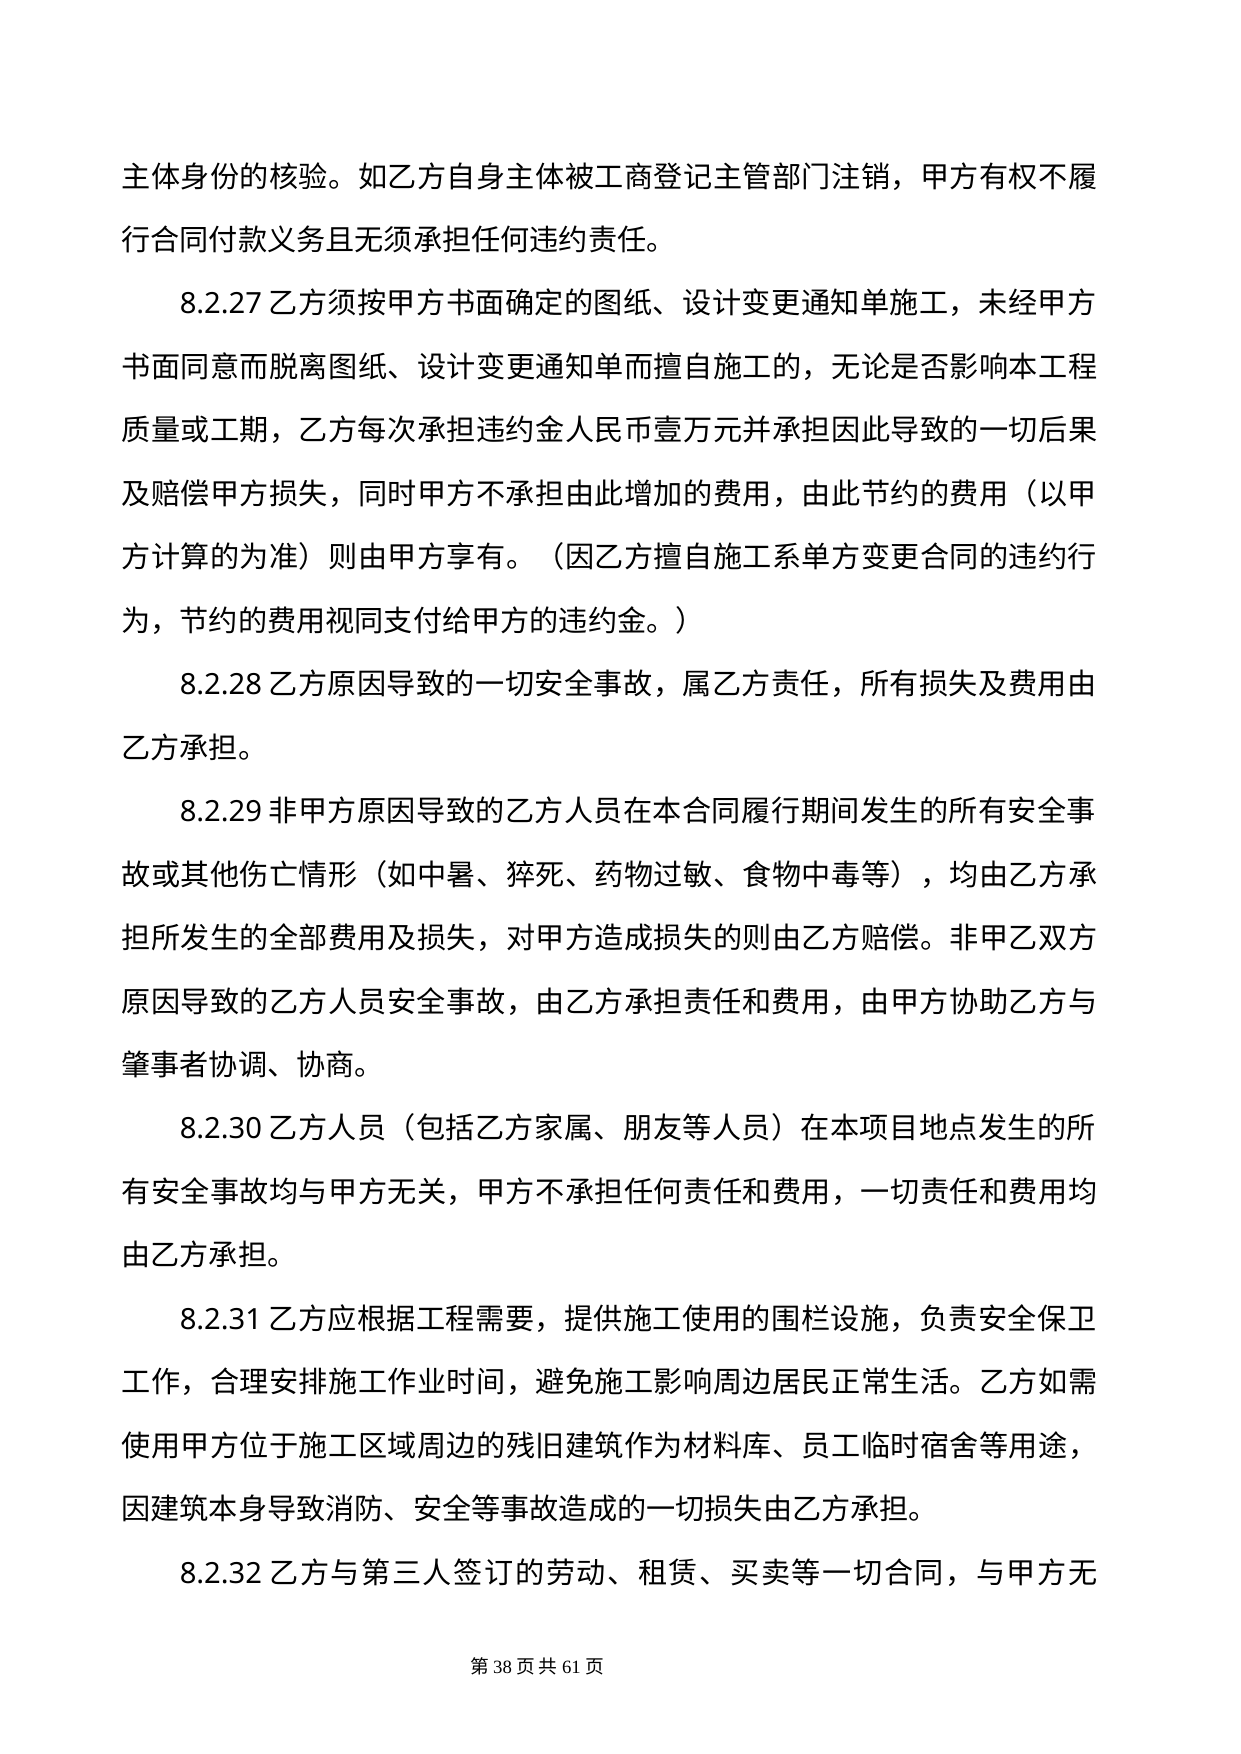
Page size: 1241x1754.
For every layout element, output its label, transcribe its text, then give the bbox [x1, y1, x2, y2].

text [121, 1549, 1098, 1592]
text 8.2.30乙方人员（包括乙方家属、朋友等人员）在本项目地点发生的所有安全事故均与甲方无关，甲方不承担任何责任和费用，一切责任和费用均由乙方承担。 [121, 1105, 1098, 1274]
text 8.2.27乙方须按甲方书面确定的图纸、设计变更通知单施工，未经甲方书面同意而脱离图纸、设计变更通知单而擅自施工的，无论是否影响本工程质量或工期，乙方每次承担违约金人民币壹万元并承担因此导致的一切后果及赔偿甲方损失，同时甲方不承担由此增加的费用，由此节约的费用（以甲方计算的为准）则由甲方享有。（因乙方擅自施工系单方变更合同的违约行为，节约的费用视同支付给甲方的违约金。） [121, 280, 1098, 639]
text 8.2.28乙方原因导致的一切安全事故，属乙方责任，所有损失及费用由乙方承担。 [121, 661, 1098, 767]
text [121, 153, 1098, 259]
text 8.2.31乙方应根据工程需要，提供施工使用的围栏设施，负责安全保卫工作，合理安排施工作业时间，避免施工影响周边居民正常生活。乙方如需使用甲方位于施工区域周边的残旧建筑作为材料库、员工临时宿舍等用途，因建筑本身导致消防、安全等事故造成的一切损失由乙方承担。 [121, 1295, 1098, 1528]
text 8.2.29非甲方原因导致的乙方人员在本合同履行期间发生的所有安全事故或其他伤亡情形（如中暑、猝死、药物过敏、食物中毒等），均由乙方承担所发生的全部费用及损失，对甲方造成损失的则由乙方赔偿。非甲乙双方原因导致的乙方人员安全事故，由乙方承担责任和费用，由甲方协助乙方与肇事者协调、协商。 [121, 788, 1098, 1084]
